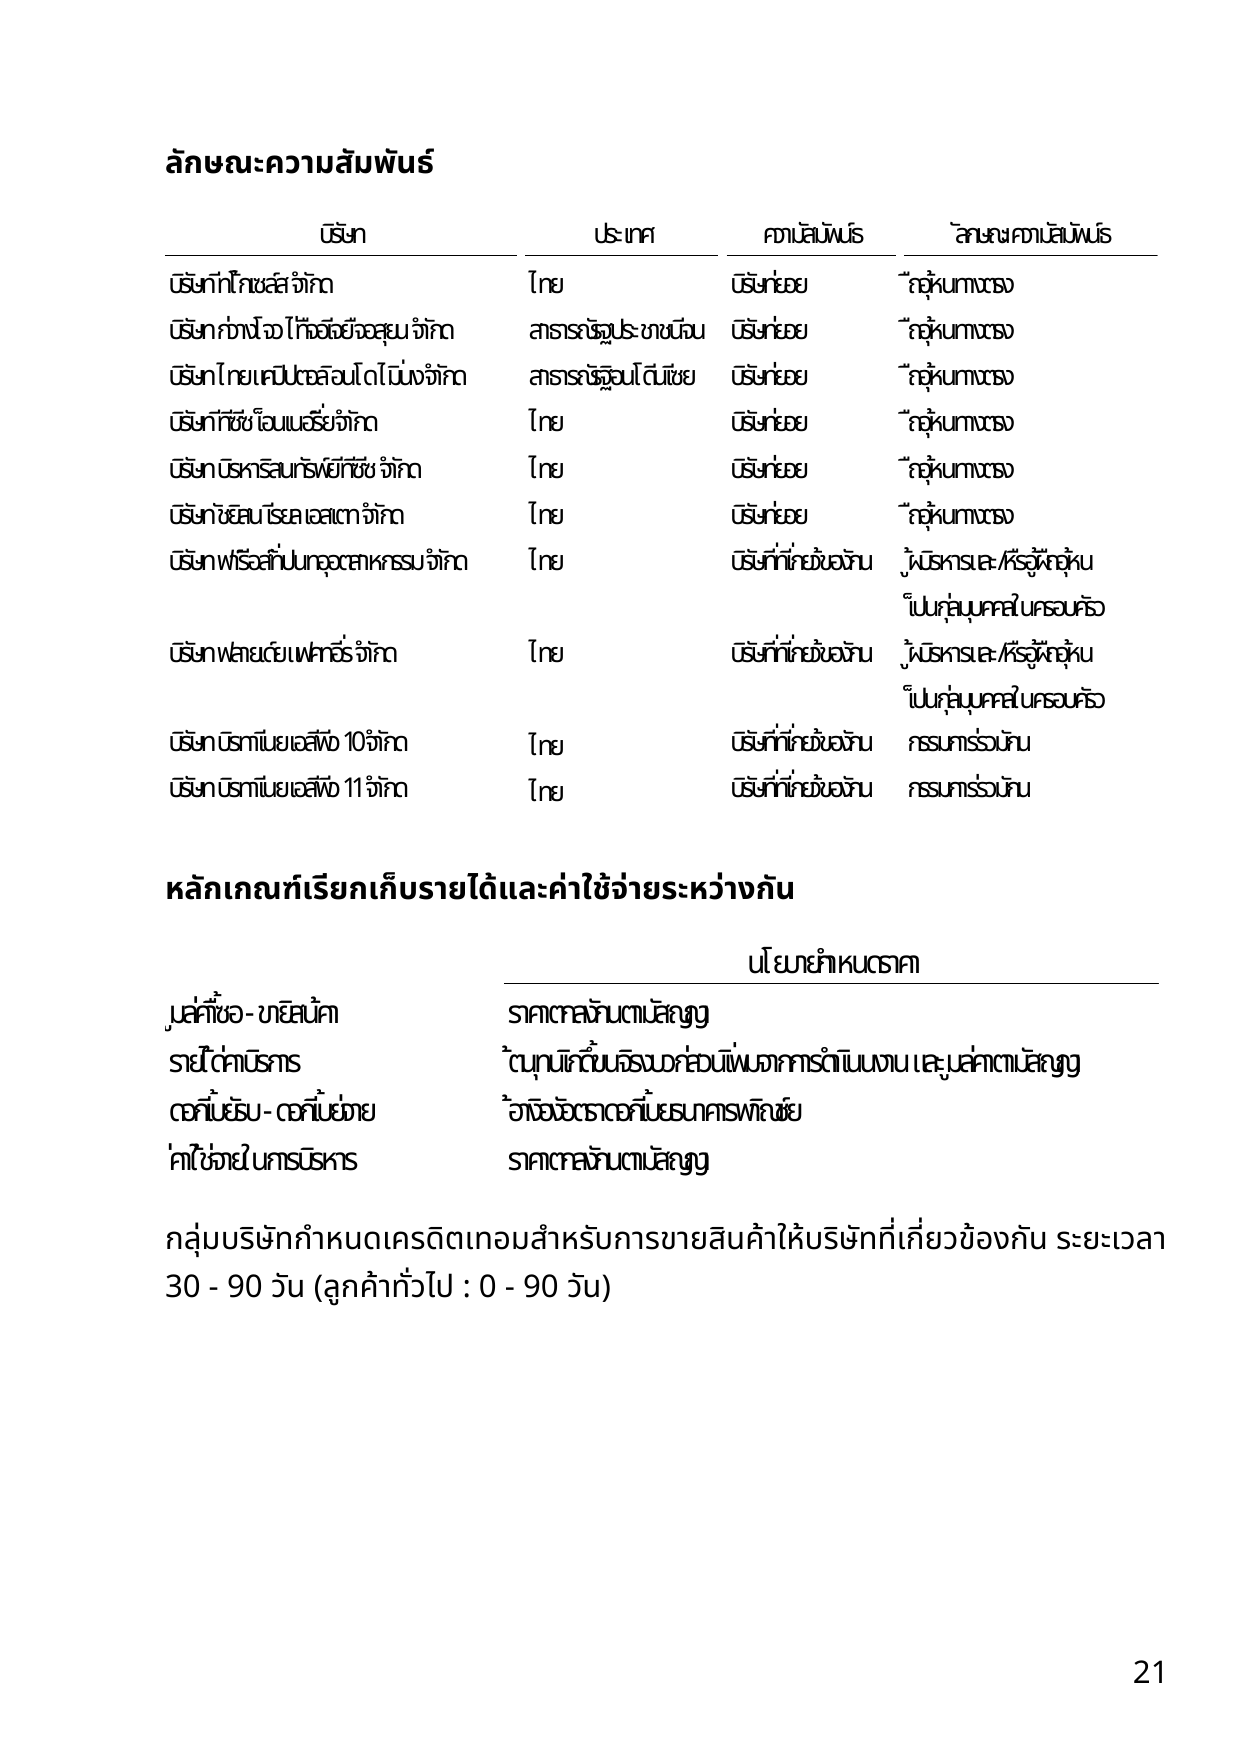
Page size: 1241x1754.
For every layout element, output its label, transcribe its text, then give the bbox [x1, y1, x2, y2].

text ลักษณะความสัมพันธ์ [165, 141, 1173, 188]
text กลุ่มบริษัทกำหนดเครดิตเทอมสำหรับการขายสินค้าให้บริษัทที่เกี่ยวข้องกัน ระยะเวลา 30 - 90 วัน (ลูกค้าทั่วไป : 0 - 90 วัน) [165, 934, 1173, 1311]
text หลักเกณฑ์เรียกเก็บรายได้และค่าใช้จ่ายระหว่างกัน [165, 866, 1173, 913]
